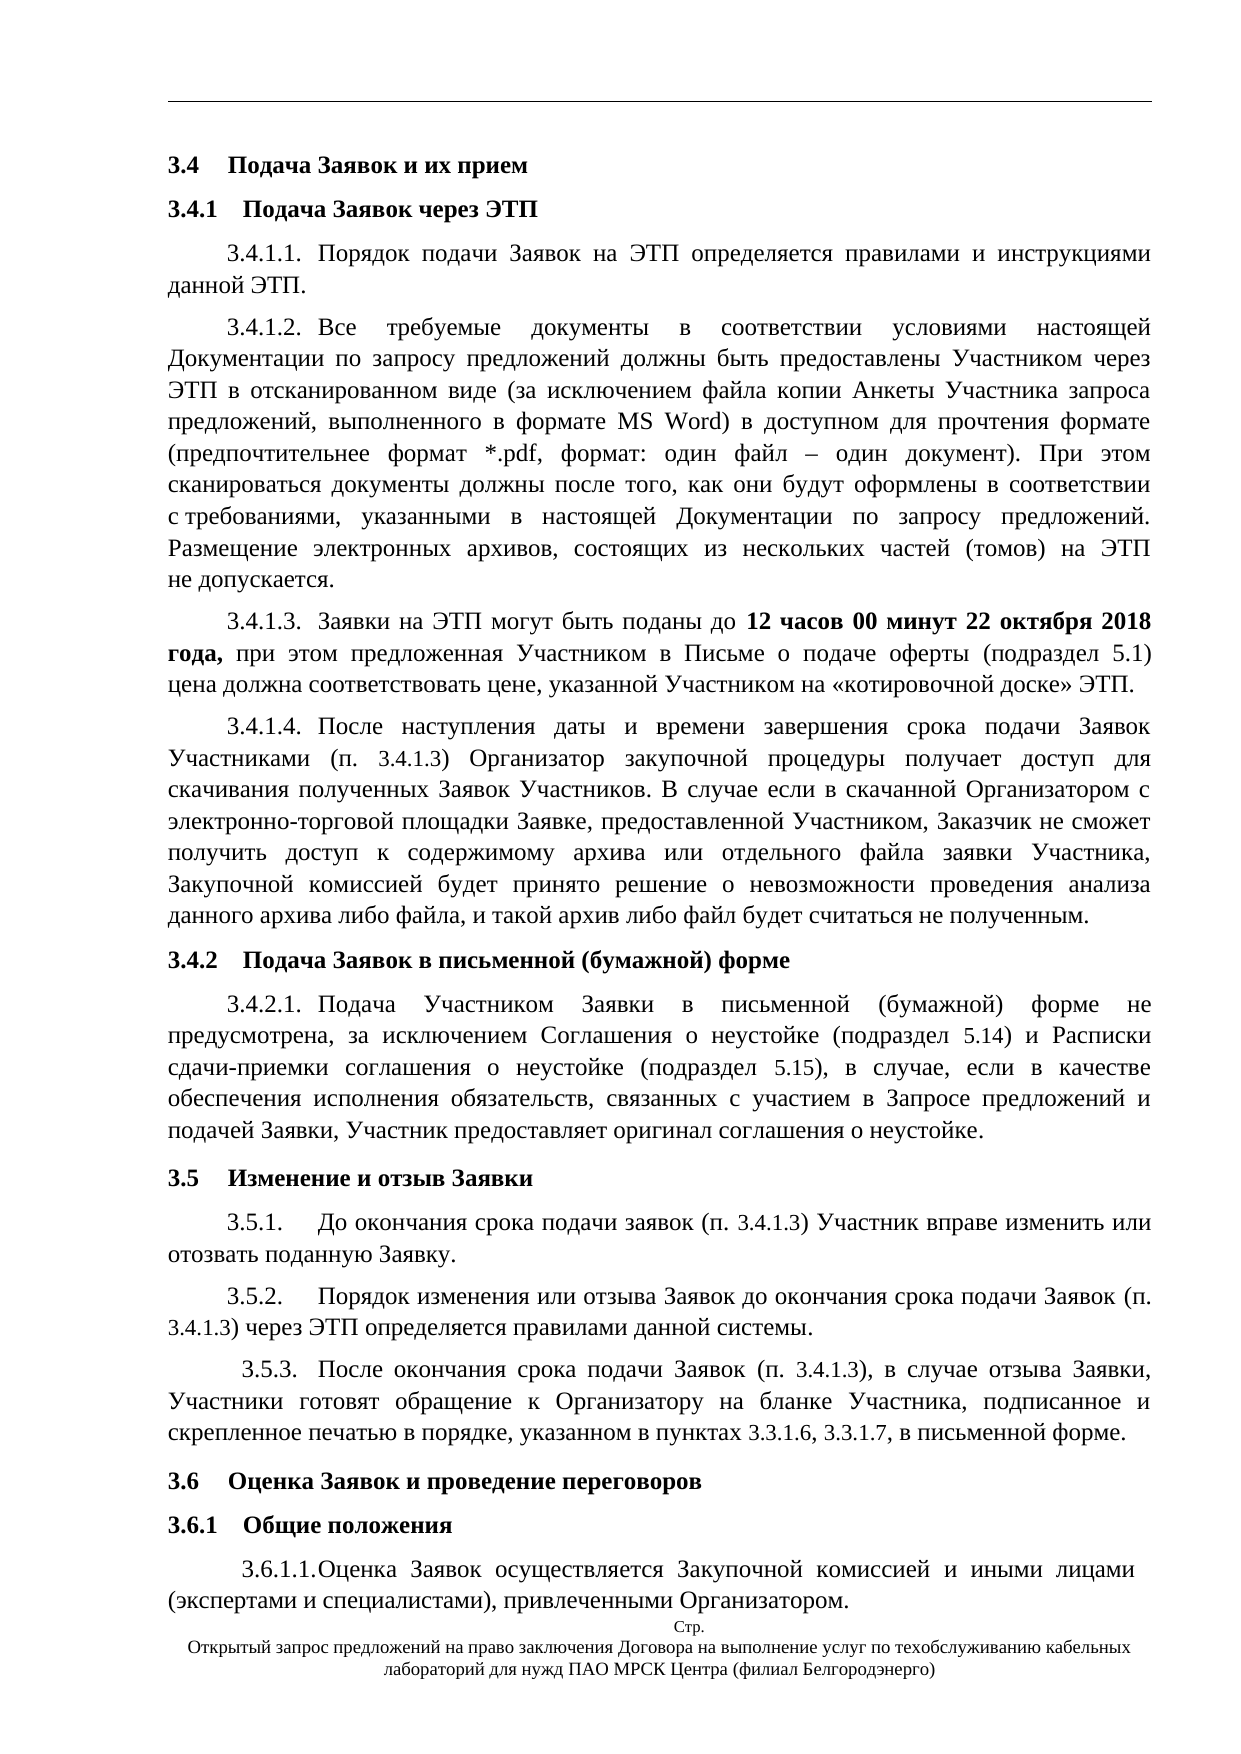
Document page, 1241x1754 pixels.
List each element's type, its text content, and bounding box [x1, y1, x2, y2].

list До окончания срока подачи заявок (п. 3.4.1.3) Участник вправе изменить или отозвать поданную Заявку. [168, 1207, 1152, 1268]
subtitle Изменение и отзыв Заявки [168, 1163, 1152, 1192]
list После окончания срока подачи Заявок (п. 3.4.1.3), в случае отзыва Заявки, Участники готовят обращение к Организатору на бланке Участника, подписанное и скрепленное печатью в порядке, указанном в пунктах 3.3.1.6, 3.3.1.7, в письменной форме. [168, 1354, 1152, 1446]
list Подача Участником Заявки в письменной (бумажной) форме не предусмотрена, за исключением Соглашения о неустойке (подраздел 5.14) и Расписки сдачи-приемки соглашения о неустойке (подраздел 5.15), в случае, если в качестве обеспечения исполнения обязательств, связанных с участием в Запросе предложений и подачей Заявки, Участник предоставляет оригинал соглашения о неустойке. [168, 989, 1152, 1144]
subtitle Оценка Заявок и проведение переговоров [168, 1466, 1152, 1494]
subtitle Общие положения [168, 1510, 1152, 1538]
subtitle Подача Заявок в письменной (бумажной) форме [168, 945, 1152, 973]
list Порядок изменения или отзыва Заявок до окончания срока подачи Заявок (п. 3.4.1.3) через ЭТП определяется правилами данной системы. [168, 1281, 1152, 1341]
subtitle Подача Заявок и их прием [168, 150, 1152, 179]
list Оценка Заявок осуществляется Закупочной комиссией и иными лицами (экспертами и специалистами), привлеченными Организатором. [168, 1554, 1135, 1614]
list После наступления даты и времени завершения срока подачи Заявок Участниками (п. 3.4.1.3) Организатор закупочной процедуры получает доступ для скачивания полученных Заявок Участников. В случае если в скачанной Организатором с электронно-торговой площадки Заявке, предоставленной Участником, Заказчик не сможет получить доступ к содержимому архива или отдельного файла заявки Участника, Закупочной комиссией будет принято решение о невозможности проведения анализа данного архива либо файла, и такой архив либо файл будет считаться не полученным. [168, 711, 1152, 929]
subtitle Подача Заявок через ЭТП [168, 194, 1152, 223]
list Все требуемые документы в соответствии условиями настоящей Документации по запросу предложений должны быть предоставлены Участником через ЭТП в отсканированном виде (за исключением файла копии Анкеты Участника запроса предложений, выполненного в формате MS Word) в доступном для прочтения формате (предпочтительнее формат *.pdf, формат: один файл – один документ). При этом сканироваться документы должны после того, как они будут оформлены в соответствии с требованиями, указанными в настоящей Документации по запросу предложений. Размещение электронных архивов, состоящих из нескольких частей (томов) на ЭТП не допускается. [168, 312, 1152, 593]
list Заявки на ЭТП могут быть поданы до 12 часов 00 минут 22 октября 2018 года, при этом предложенная Участником в Письме о подаче оферты (подраздел 5.1) цена должна соответствовать цене, указанной Участником на «котировочной доске» ЭТП. [168, 606, 1152, 698]
list Порядок подачи Заявок на ЭТП определяется правилами и инструкциями данной ЭТП. [168, 238, 1152, 298]
